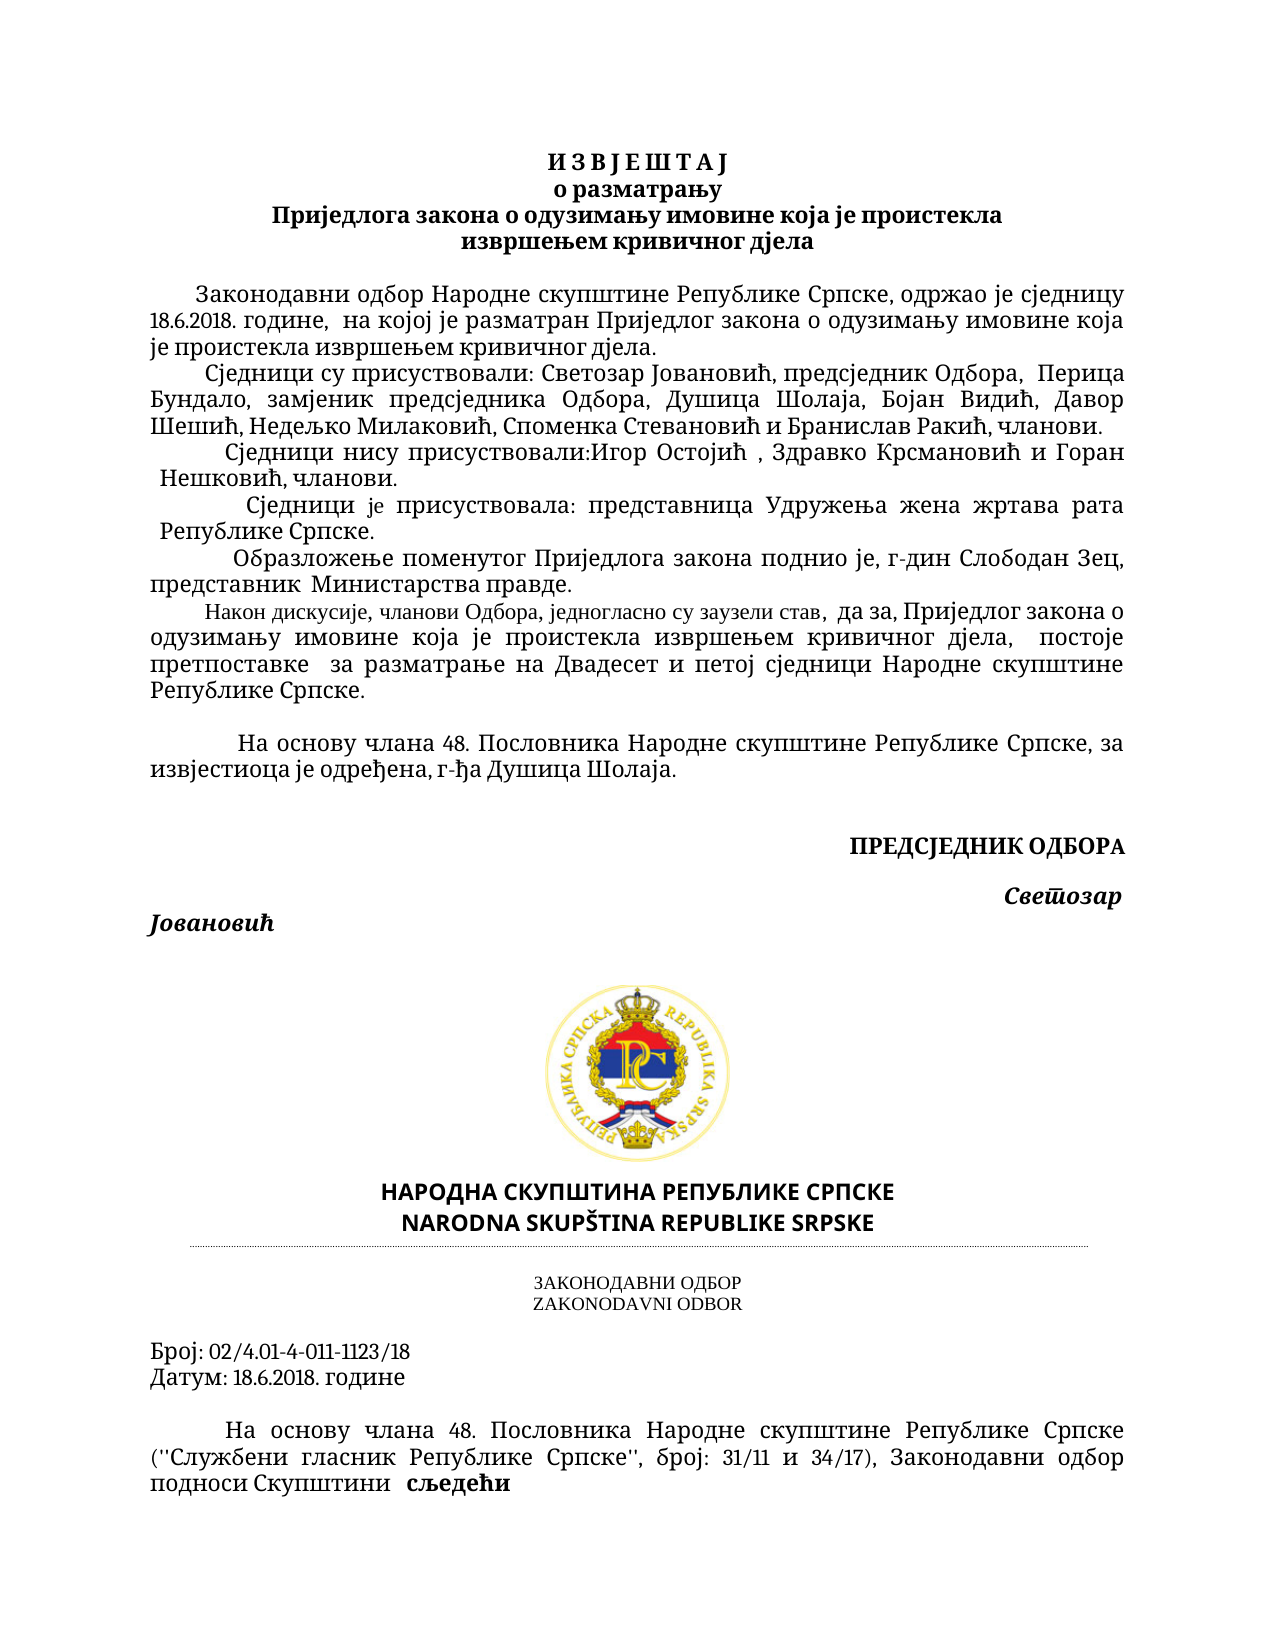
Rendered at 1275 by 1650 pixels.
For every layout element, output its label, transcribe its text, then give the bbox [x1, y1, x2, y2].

text ЗАКОНОДАВНИ ОДБОР [150, 1272, 1125, 1293]
text НАРОДНА СКУПШТИНА РЕПУБЛИКЕ СРПСКЕ [150, 1176, 1125, 1207]
text Након дискусије, чланови Одбора, једногласно су заузели став, да за, Приједлог закона о одузимању имовине која је проистекла извршењем кривичног дјела, постоје претпоставке за разматрање на Двадесет и петој сједници Народне скупштине Републике Српске. [150, 598, 1125, 704]
text Сједници нису присуствовали:Игор Остојић , Здравко Крсмановић и Горан Нешковић, чланови. [159, 440, 1125, 493]
text Датум: 18.6.2018. године [150, 1365, 1125, 1392]
text ZAKONODAVNI ODBOR [150, 1293, 1125, 1315]
text ПРЕДСЈЕДНИК ОДБОРA [150, 809, 1125, 860]
text Светозар Јовановић [150, 884, 1125, 937]
text Сједници су присуствовали: Светозар Јовановић, предсједник Одбора, Перица Бундало, замјеник предсједника Одбора, Душица Шолаја, Бојан Видић, Давор Шешић, Недељко Милаковић, Споменка Стевановић и Бранислав Ракић, чланови. [150, 361, 1125, 440]
text NARODNA SKUPŠTINA REPUBLIKE SRPSKE [150, 1207, 1125, 1238]
text Образложење поменутог Приједлога закона поднио је, г-дин Слободан Зец, представник Министарства правде. [150, 545, 1125, 598]
text З аконодавни одбор Народне скупштине Републике Српске, одржао је сједницу 18.6.2018. године, на којој је разматран Приједлог закона о одузимању имовине која је проистекла извршењем кривичног дјела. [150, 282, 1125, 361]
text Приједлога закона о одузимању имовине која је проистекла [150, 203, 1125, 229]
text На основу члана 48. Пословника Народне скупштине Републике Српске, за извјестиоца је одређена, г-ђа Душица Шолаја. [150, 731, 1125, 783]
text извршењем кривичног дјела [150, 229, 1125, 255]
text Сједници je присуствовала: представница Удружења жена жртава рата Републике Српске. [159, 493, 1125, 545]
text о разматрању [150, 176, 1125, 203]
text И З В Ј Е Ш Т А Ј [150, 150, 1125, 176]
text Број: 02/4.01-4-011-1123/18 [150, 1339, 1125, 1365]
text На основу члана 48. Пословника Народне скупштине Републике Српске (''Службени гласник Републике Српске'', број: 31/11 и 34/17), Законодавни одбор подноси Скупштини сљедећи [150, 1418, 1125, 1497]
